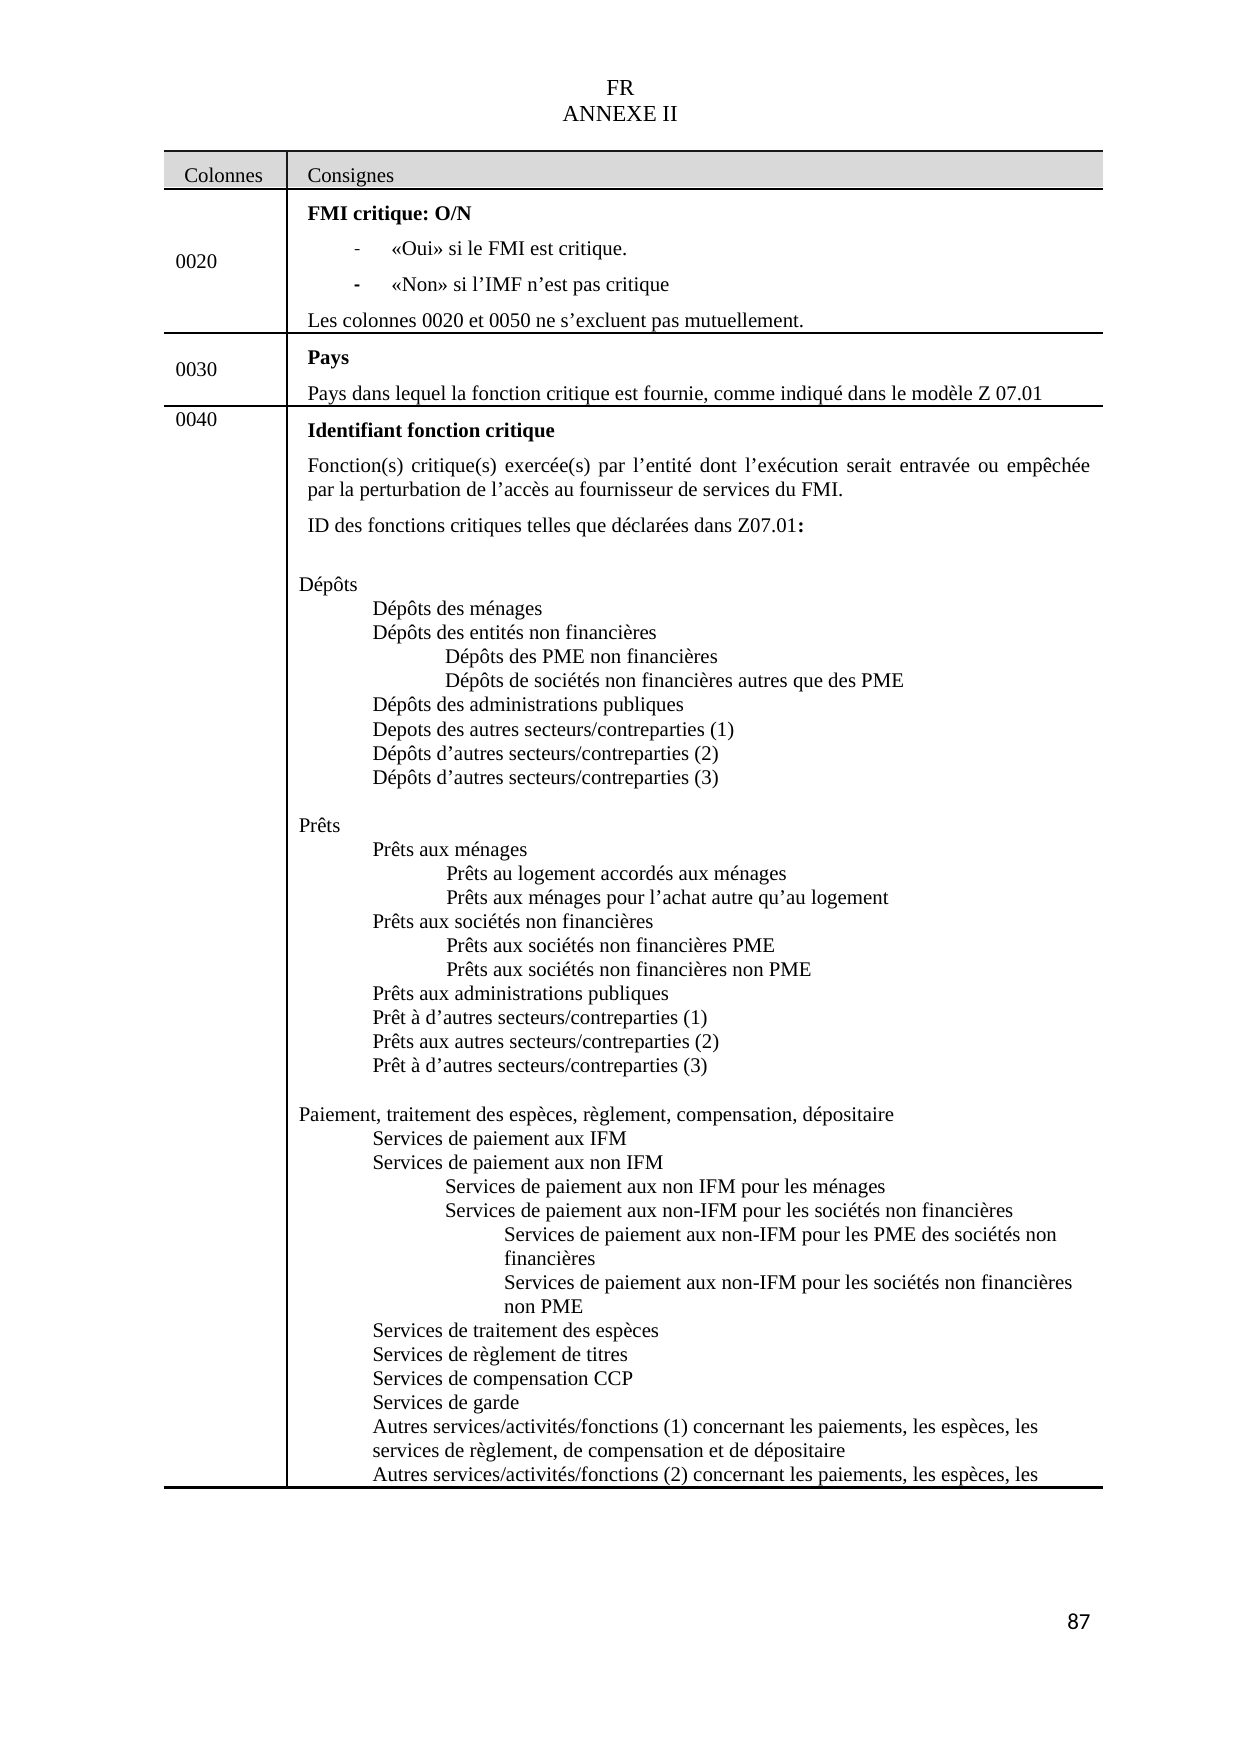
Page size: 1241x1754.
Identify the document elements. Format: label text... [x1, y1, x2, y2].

table_header Consignes [288, 152, 1103, 187]
table_cell Pays Pays dans lequel la fonction critique est fournie, comme indiqué dans le modèle Z 07.01 [288, 334, 1103, 405]
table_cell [288, 407, 1103, 1486]
table_cell 0020 [164, 190, 286, 332]
table_cell 0040 [164, 407, 286, 1486]
table_cell 0030 [164, 334, 286, 405]
table_header Colonnes [164, 152, 286, 187]
table_cell FMI critique: O/N «Oui» si le FMI est critique. «Non» si l’IMF n’est pas critique Les colonnes 0020 et 0050 ne s’excluent pas mutuellement. [288, 190, 1103, 332]
